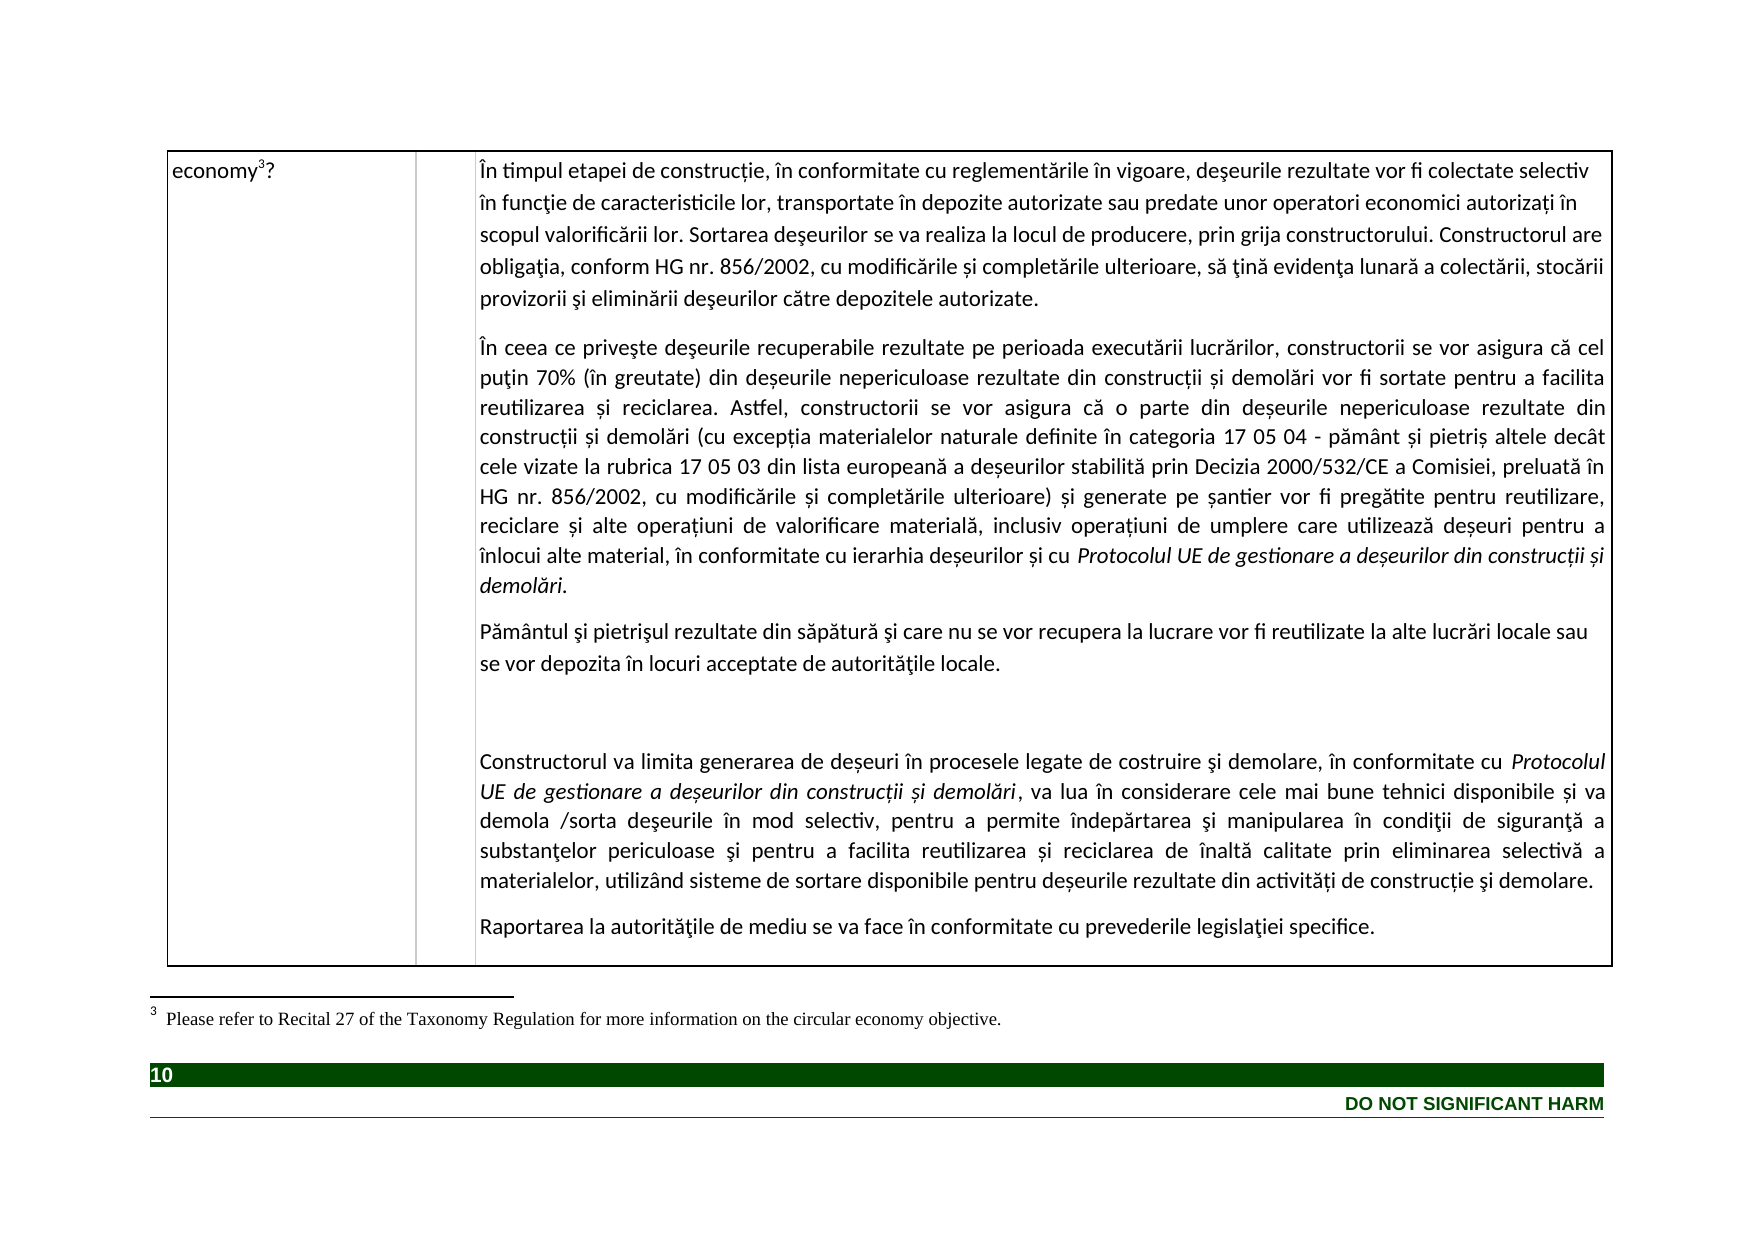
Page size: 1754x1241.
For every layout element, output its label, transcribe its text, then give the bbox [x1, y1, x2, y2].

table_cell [168, 152, 415, 965]
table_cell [476, 152, 1611, 965]
table_cell X [417, 152, 475, 965]
